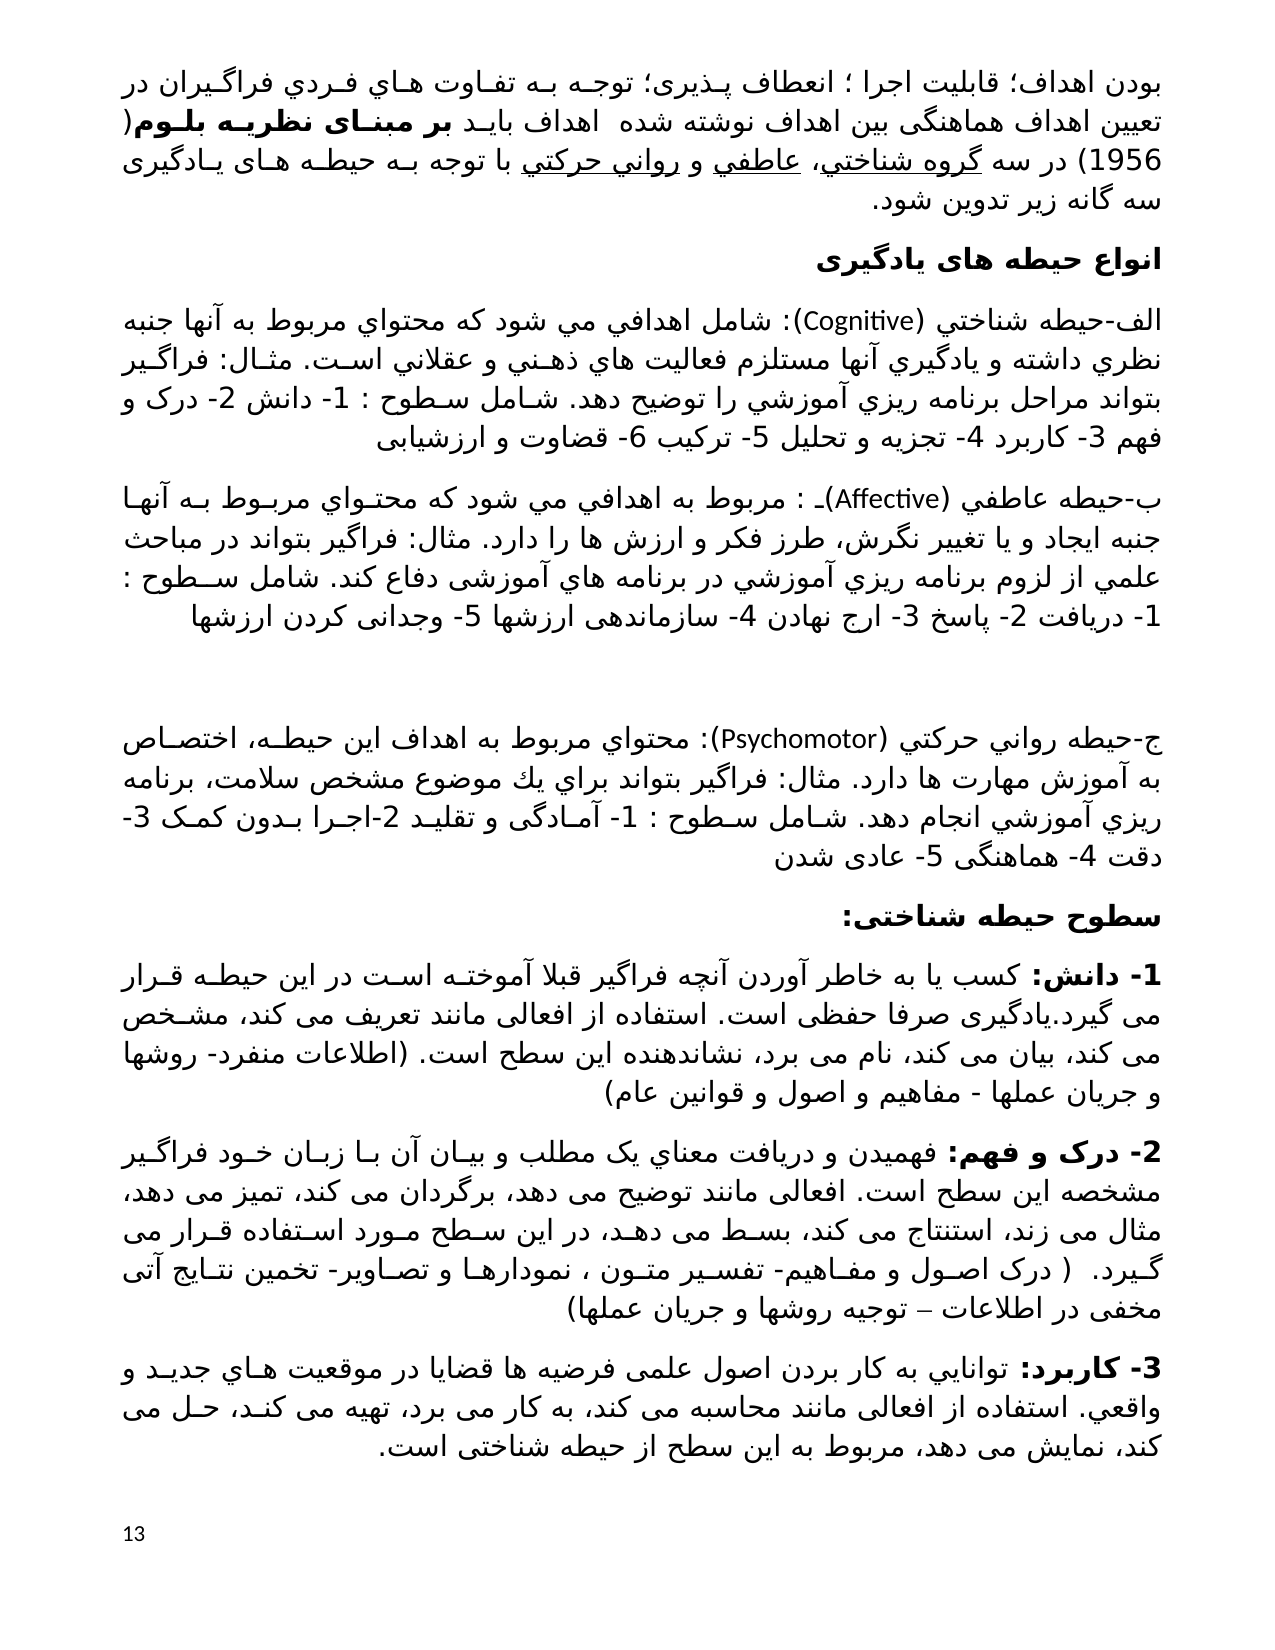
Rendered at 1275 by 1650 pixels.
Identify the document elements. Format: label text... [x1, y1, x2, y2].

text الف-حيطه شناختي (Cognitive): شامل اهدافي مي شود كه محتواي مربوط به آنها جنبه نظري داشته و يادگيري آنها مستلزم فعاليت هاي ذهني و عقلاني است. مثال: فراگير بتواند مراحل برنامه ريزي آموزشي را توضيح دهد. شامل سطوح : 1- دانش 2- درک و فهم 3- کاربرد 4- تجزیه و تحلیل 5- ترکیب 6- قضاوت و ارزشیابی [122, 302, 1162, 454]
text 3- کاربرد: توانايي به کار بردن اصول علمی فرضیه ها قضایا در موقعيت هاي جديد و واقعي. استفاده از افعالی مانند محاسبه می کند، به کار می برد، تهيه می کند، حل می کند، نمايش می دهد، مربوط به اين سطح از حيطه شناختی است. [122, 1351, 1162, 1463]
text انواع حیطه های یادگیری [122, 242, 1162, 276]
text سطوح حیطه شناختی: [122, 899, 1162, 933]
text ج-حيطه رواني حركتي (Psychomotor): محتواي مربوط به اهداف اين حيطه، اختصاص به آموزش مهارت ها دارد. مثال: فراگير بتواند براي يك موضوع مشخص سلامت، برنامه ريزي آموزشي انجام دهد. شامل سطوح : 1- آمادگی و تقلید 2-اجرا بدون کمک 3- دقت 4- هماهنگی 5- عادی شدن [122, 721, 1162, 873]
text ب-حيطه عاطفي (Affective) : مربوط به اهدافي مي شود كه محتواي مربوط به آنها جنبه ايجاد و يا تغيير نگرش، طرز فكر و ارزش ها را دارد. مثال: فراگير بتواند در مباحث علمي از لزوم برنامه ريزي آموزشي در برنامه هاي آموزشی دفاع کند. شامل سطوح : 1- دریافت 2- پاسخ 3- ارج نهادن 4- سازماندهی ارزشها 5- وجدانی کردن ارزشها [122, 480, 1162, 633]
text 2- درک و فهم: فهميدن و دريافت معناي يک مطلب و بيان آن با زبان خود فراگير مشخصه اين سطح است. افعالی مانند توضيح می دهد، برگردان می کند، تميز می دهد، مثال می زند، استنتاج می کند، بسط می دهد، در اين سطح مورد استفاده قرار می گيرد. ( درک اصول و مفاهیم- تفسیر متون ، نمودارها و تصاویر- تخمین نتایج آتی مخفی در اطلاعات – توجیه روشها و جریان عملها) [122, 1135, 1162, 1325]
text 1- دانش: کسب يا به خاطر آوردن آنچه فراگير قبلا آموخته است در اين حيطه قرار می گيرد.یادگیری صرفا حفظی است. استفاده از افعالی مانند تعريف می کند، مشخص می کند، بيان می کند، نام می برد، نشاندهنده اين سطح است. (اطلاعات منفرد- روشها و جریان عملها - مفاهیم و اصول و قوانین عام) [122, 959, 1162, 1109]
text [122, 66, 1162, 216]
